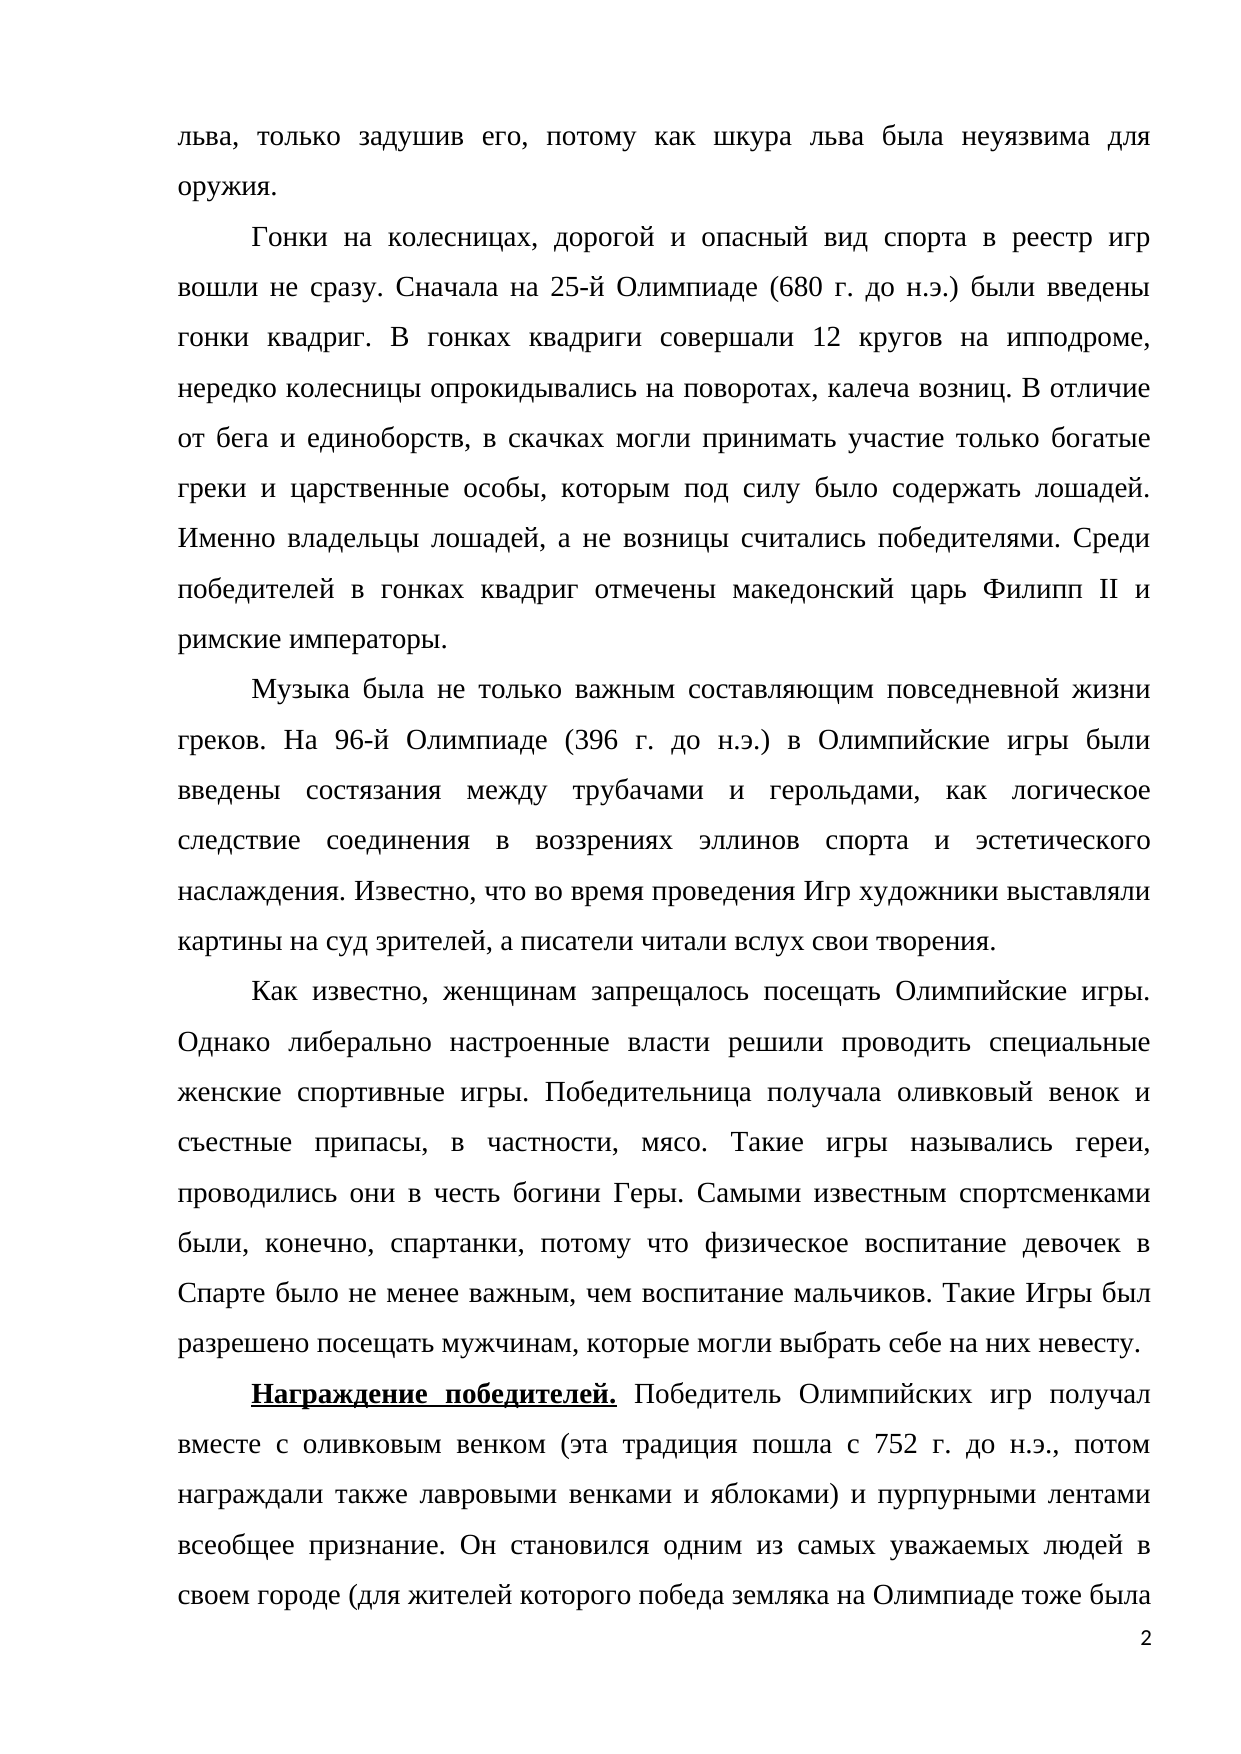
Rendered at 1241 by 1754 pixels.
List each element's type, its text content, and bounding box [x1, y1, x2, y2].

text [177, 1376, 1152, 1611]
text Музыка была не только важным составляющим повседневной жизни греков. На 96-й Олимпиаде (396 г. до н.э.) в Олимпийские игры были введены состязания между трубачами и герольдами, как логическое следствие соединения в воззрениях эллинов спорта и эстетического наслаждения. Известно, что во время проведения Игр художники выставляли картины на суд зрителей, а писатели читали вслух свои творения. [177, 672, 1152, 957]
text Как известно, женщинам запрещалось посещать Олимпийские игры. Однако либерально настроенные власти решили проводить специальные женские спортивные игры. Победительница получала оливковый венок и съестные припасы, в частности, мясо. Такие игры назывались гереи, проводились они в честь богини Геры. Самыми известным спортсменками были, конечно, спартанки, потому что физическое воспитание девочек в Спарте было не менее важным, чем воспитание мальчиков. Такие Игры был разрешено посещать мужчинам, которые могли выбрать себе на них невесту. [177, 973, 1152, 1359]
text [177, 118, 1152, 202]
text Гонки на колесницах, дорогой и опасный вид спорта в реестр игр вошли не сразу. Сначала на 25-й Олимпиаде (680 г. до н.э.) были введены гонки квадриг. В гонках квадриги совершали 12 кругов на ипподроме, нередко колесницы опрокидывались на поворотах, калеча возниц. В отличие от бега и единоборств, в скачках могли принимать участие только богатые греки и царственные особы, которым под силу было содержать лошадей. Именно владельцы лошадей, а не возницы считались победителями. Среди победителей в гонках квадриг отмечены македонский царь Филипп II и римские императоры. [177, 219, 1152, 655]
